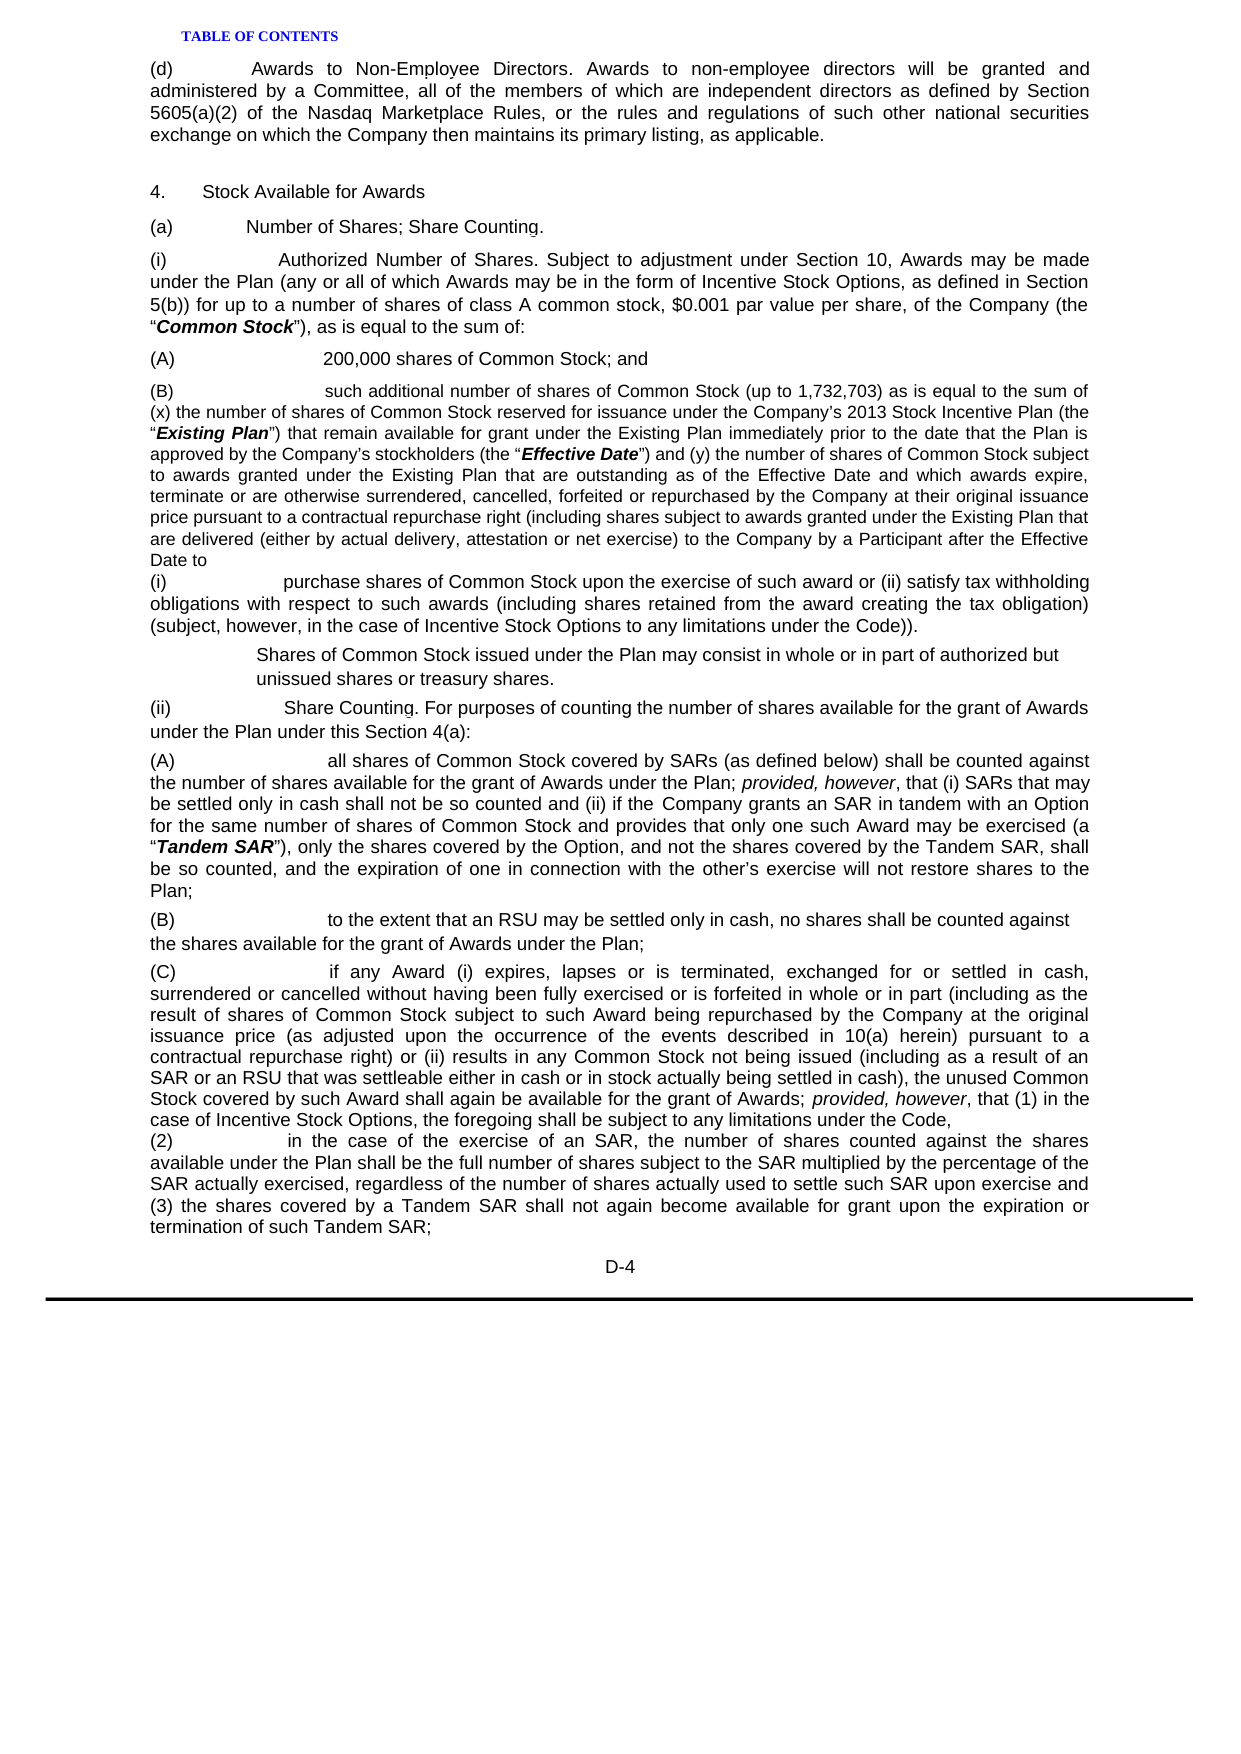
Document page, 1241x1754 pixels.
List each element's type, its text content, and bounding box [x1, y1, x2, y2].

list Share Counting. For purposes of counting the number of shares available for the grant of Awards under the Plan under this Section 4(a): [150, 697, 1090, 743]
list purchase shares of Common Stock upon the exercise of such award or (ii) satisfy tax withholding obligations with respect to such awards (including shares retained from the award creating the tax obligation) (subject, however, in the case of Incentive Stock Options to any limitations under the Code)). [150, 571, 1090, 636]
list in the case of the exercise of an SAR, the number of shares counted against the shares available under the Plan shall be the full number of shares subject to the SAR multiplied by the percentage of the SAR actually exercised, regardless of the number of shares actually used to settle such SAR upon exercise and (3) the shares covered by a Tandem SAR shall not again become available for grant upon the expiration or termination of such Tandem SAR; [150, 1131, 1090, 1237]
list to the extent that an RSU may be settled only in cash, no shares shall be counted against the shares available for the grant of Awards under the Plan; [150, 908, 1090, 954]
text Shares of Common Stock issued under the Plan may consist in whole or in part of authorized but unissued shares or treasury shares. [256, 643, 1059, 689]
list Stock Available for Awards [150, 181, 1090, 203]
picture [45, 1297, 1193, 1301]
text TABLE OF CONTENTS [181, 27, 1090, 44]
list if any Award (i) expires, lapses or is terminated, exchanged for or settled in cash, surrendered or cancelled without having been fully exercised or is forfeited in whole or in part (including as the result of shares of Common Stock subject to such Award being repurchased by the Company at the original issuance price (as adjusted upon the occurrence of the events described in 10(a) herein) pursuant to a contractual repurchase right) or (ii) results in any Common Stock not being issued (including as a result of an SAR or an RSU that was settleable either in cash or in stock actually being settled in cash), the unused Common Stock covered by such Award shall again be available for the grant of Awards; provided, however, that (1) in the case of Incentive Stock Options, the foregoing shall be subject to any limitations under the Code, [150, 962, 1090, 1131]
list Awards to Non-Employee Directors. Awards to non-employee directors will be granted and administered by a Committee, all of the members of which are independent directors as defined by Section 5605(a)(2) of the Nasdaq Marketplace Rules, or the rules and regulations of such other national securities exchange on which the Company then maintains its primary listing, as applicable. [150, 57, 1090, 146]
list Number of Shares; Share Counting. [150, 216, 1090, 238]
list all shares of Common Stock covered by SARs (as defined below) shall be counted against the number of shares available for the grant of Awards under the Plan; provided, however, that (i) SARs that may be settled only in cash shall not be so counted and (ii) if the Company grants an SAR in tandem with an Option for the same number of shares of Common Stock and provides that only one such Award may be exercised (a “Tandem SAR”), only the shares covered by the Option, and not the shares covered by the Tandem SAR, shall be so counted, and the expiration of one in connection with the other’s exercise will not restore shares to the Plan; [150, 750, 1090, 901]
text D-4 [150, 1256, 1090, 1278]
list 200,000 shares of Common Stock; and [150, 348, 1090, 370]
list such additional number of shares of Common Stock (up to 1,732,703) as is equal to the sum of (x) the number of shares of Common Stock reserved for issuance under the Company’s 2013 Stock Incentive Plan (the “Existing Plan”) that remain available for grant under the Existing Plan immediately prior to the date that the Plan is approved by the Company’s stockholders (the “Effective Date”) and (y) the number of shares of Common Stock subject to awards granted under the Existing Plan that are outstanding as of the Effective Date and which awards expire, terminate or are otherwise surrendered, cancelled, forfeited or repurchased by the Company at their original issuance price pursuant to a contractual repurchase right (including shares subject to awards granted under the Existing Plan that are delivered (either by actual delivery, attestation or net exercise) to the Company by a Participant after the Effective Date to [150, 380, 1090, 570]
list Authorized Number of Shares. Subject to adjustment under Section 10, Awards may be made under the Plan (any or all of which Awards may be in the form of Incentive Stock Options, as defined in Section 5(b)) for up to a number of shares of class A common stock, $0.001 par value per share, of the Company (the “Common Stock”), as is equal to the sum of: [150, 248, 1090, 337]
